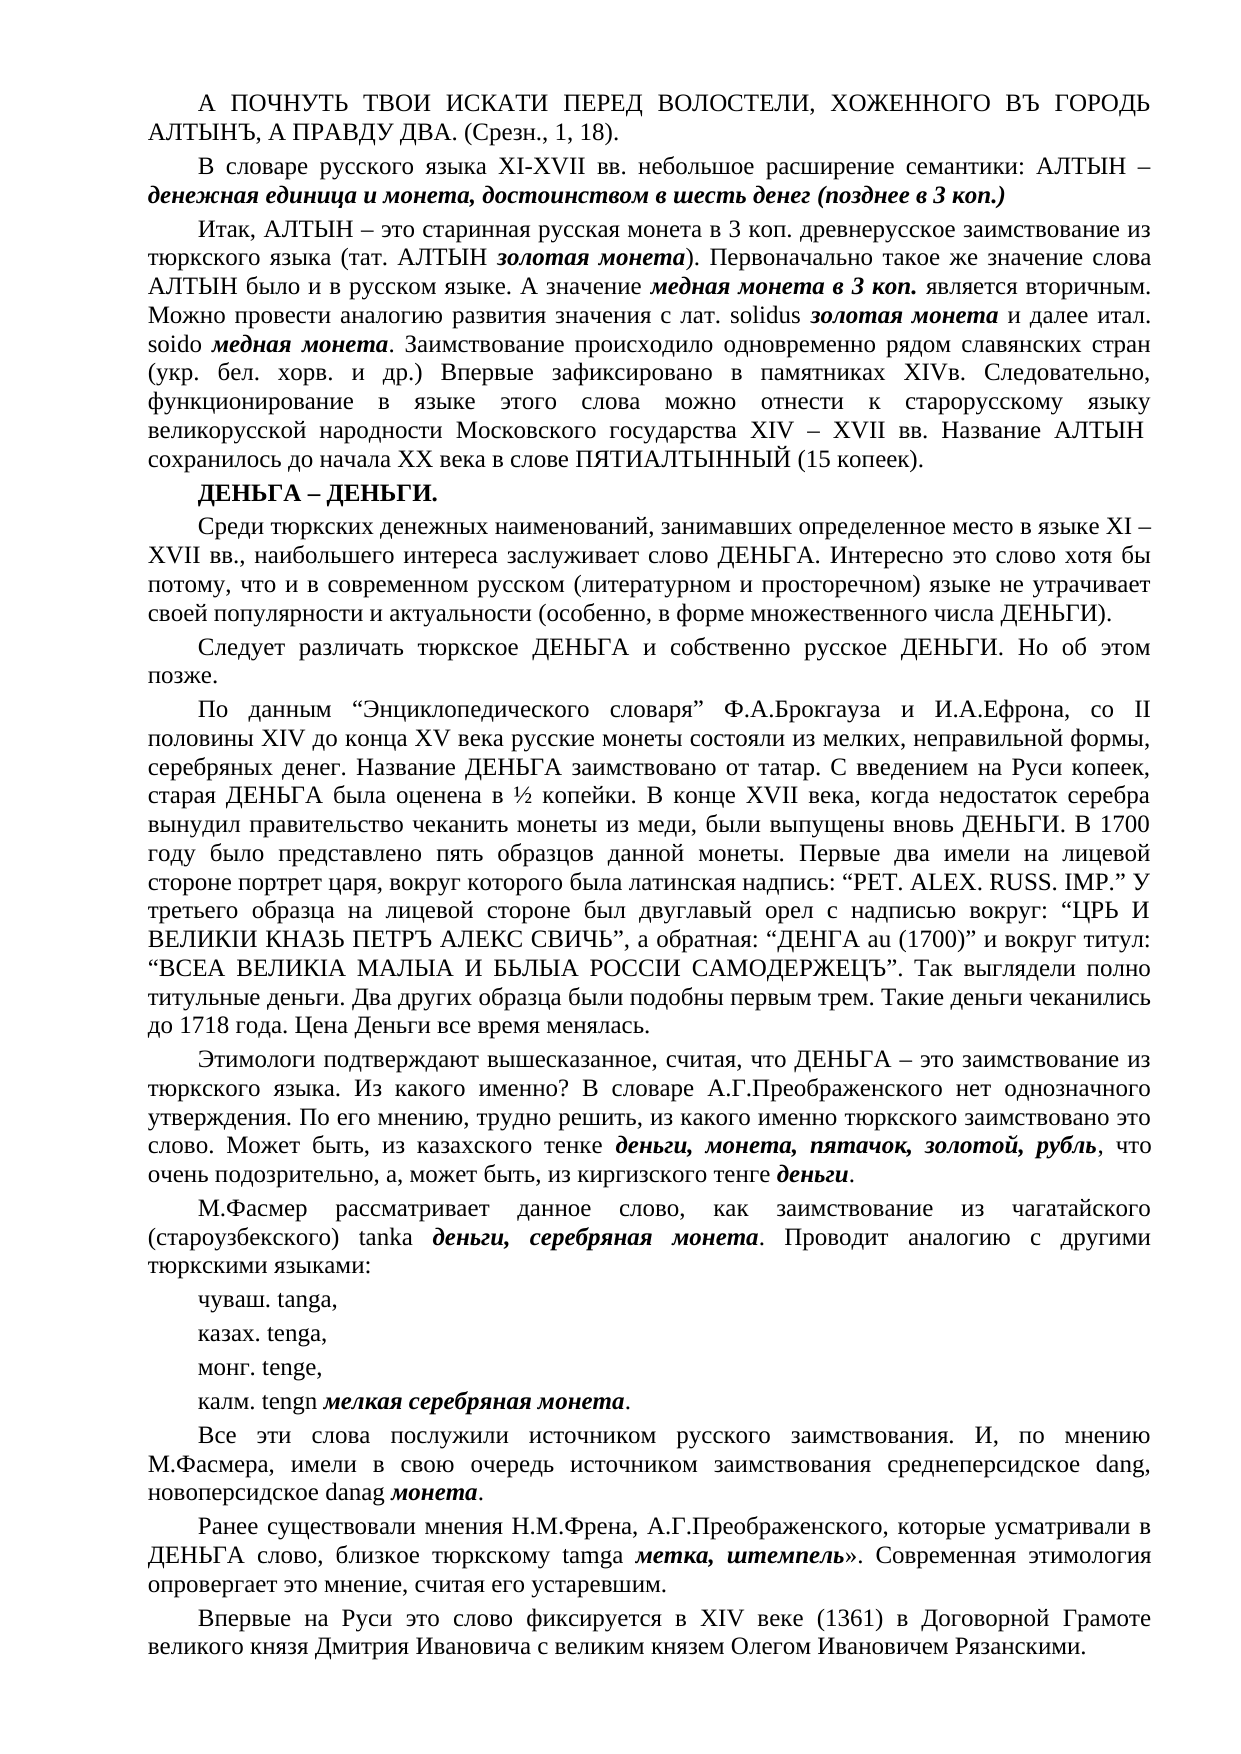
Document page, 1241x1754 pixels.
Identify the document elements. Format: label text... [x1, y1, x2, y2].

text М.Фасмер рассматривает данное слово, как заимствование из чагатайского (староузбекского) tanka деньги, серебряная монета. Проводит аналогию с другими тюркскими языками: [148, 1193, 1152, 1279]
text монг. tenge, [148, 1352, 1152, 1381]
text чуваш. tanga, [148, 1284, 1152, 1313]
text Среди тюркских денежных наименований, занимавших определенное место в языке ХI – ХVII вв., наибольшего интереса заслуживает слово ДЕНЬГА. Интересно это слово хотя бы потому, что и в современном русском (литературном и просторечном) языке не утрачивает своей популярности и актуальности (особенно, в форме множественного числа ДЕНЬГИ). [148, 511, 1152, 626]
text Впервые на Руси это слово фиксируется в ХIV веке (1361) в Договорной Грамоте великого князя Дмитрия Ивановича с великим князем Олегом Ивановичем Рязанскими. [148, 1603, 1152, 1660]
text Все эти слова послужили источником русского заимствования. И, по мнению М.Фасмера, имели в свою очередь источником заимствования среднеперсидское dang, новоперсидское danag монета. [148, 1420, 1152, 1506]
text Ранее существовали мнения Н.М.Френа, А.Г.Преображенского, которые усматривали в ДЕНЬГА слово, близкое тюркскому tamga метка, штемпель». Современная этимология опровергает это мнение, считая его устаревшим. [148, 1511, 1152, 1597]
text Этимологи подтверждают вышесказанное, считая, что ДЕНЬГА – это заимствование из тюркского языка. Из какого именно? В словаре А.Г.Преображенского нет однозначного утверждения. По его мнению, трудно решить, из какого именно тюркского заимствовано это слово. Может быть, из казахского тенке деньги, монета, пятачок, золотой, рубль, что очень подозрительно, а, может быть, из киргизского тенге деньги. [148, 1044, 1152, 1188]
text Итак, АЛТЫН – это старинная русская монета в 3 коп. древнерусское заимствование из тюркского языка (тат. АЛТЫН золотая монета). Первоначально такое же значение слова АЛТЫН было и в русском языке. А значение медная монета в 3 коп. является вторичным. Можно провести аналогию развития значения с лат. solidus золотая монета и далее итал. soido медная монета. Заимствование происходило одновременно рядом славянских стран (укр. бел. хорв. и др.) Впервые зафиксировано в памятниках XIVв. Следовательно, функционирование в языке этого слова можно отнести к старорусскому языку великорусской народности Московского государства XIV – XVII вв. Название АЛТЫН сохранилось до начала XX века в слове ПЯТИАЛТЫННЫЙ (15 копеек). [148, 214, 1152, 472]
text В словаре русского языка XI-XVII вв. небольшое расширение семантики: АЛТЫН – денежная единица и монета, достоинством в шесть денег (позднее в 3 коп.) [148, 151, 1152, 209]
text Следует различать тюркское ДЕНЬГА и собственно русское ДЕНЬГИ. Но об этом позже. [148, 632, 1152, 689]
text ДЕНЬГА – ДЕНЬГИ. [148, 478, 1152, 506]
text калм. tengn мелкая серебряная монета. [148, 1386, 1152, 1415]
text казах. tenga, [148, 1318, 1152, 1347]
text А ПОЧНУТЬ ТВОИ ИСКАТИ ПЕРЕД ВОЛОСТЕЛИ, ХОЖЕННОГО ВЪ ГОРОДЬ АЛТЫНЪ, А ПРАВДУ ДВА. (Срезн., 1, 18). [148, 88, 1152, 146]
text По данным “Энциклопедического словаря” Ф.А.Брокгауза и И.А.Ефрона, со II половины ХIV до конца ХV века русские монеты состояли из мелких, неправильной формы, серебряных денег. Название ДЕНЬГА заимствовано от татар. С введением на Руси копеек, старая ДЕНЬГА была оценена в ½ копейки. В конце ХVII века, когда недостаток серебра вынудил правительство чеканить монеты из меди, были выпущены вновь ДЕНЬГИ. В 1700 году было представлено пять образцов данной монеты. Первые два имели на лицевой стороне портрет царя, вокруг которого была латинская надпись: “PET. ALEX. RUSS. IMP.” У третьего образца на лицевой стороне был двуглавый орел с надписью вокруг: “ЦРЬ И ВЕЛИКIИ КНАЗЬ ПЕТРЪ АЛЕКС СВИЧЬ”, а обратная: “ДЕНГА аu (1700)” и вокруг титул: “ВСЕА ВЕЛИКIА МАЛЫА И БЬЛЫА РОССIИ САМОДЕРЖЕЦЪ”. Так выглядели полно титульные деньги. Два других образца были подобны первым трем. Такие деньги чеканились до 1718 года. Цена Деньги все время менялась. [148, 694, 1152, 1039]
